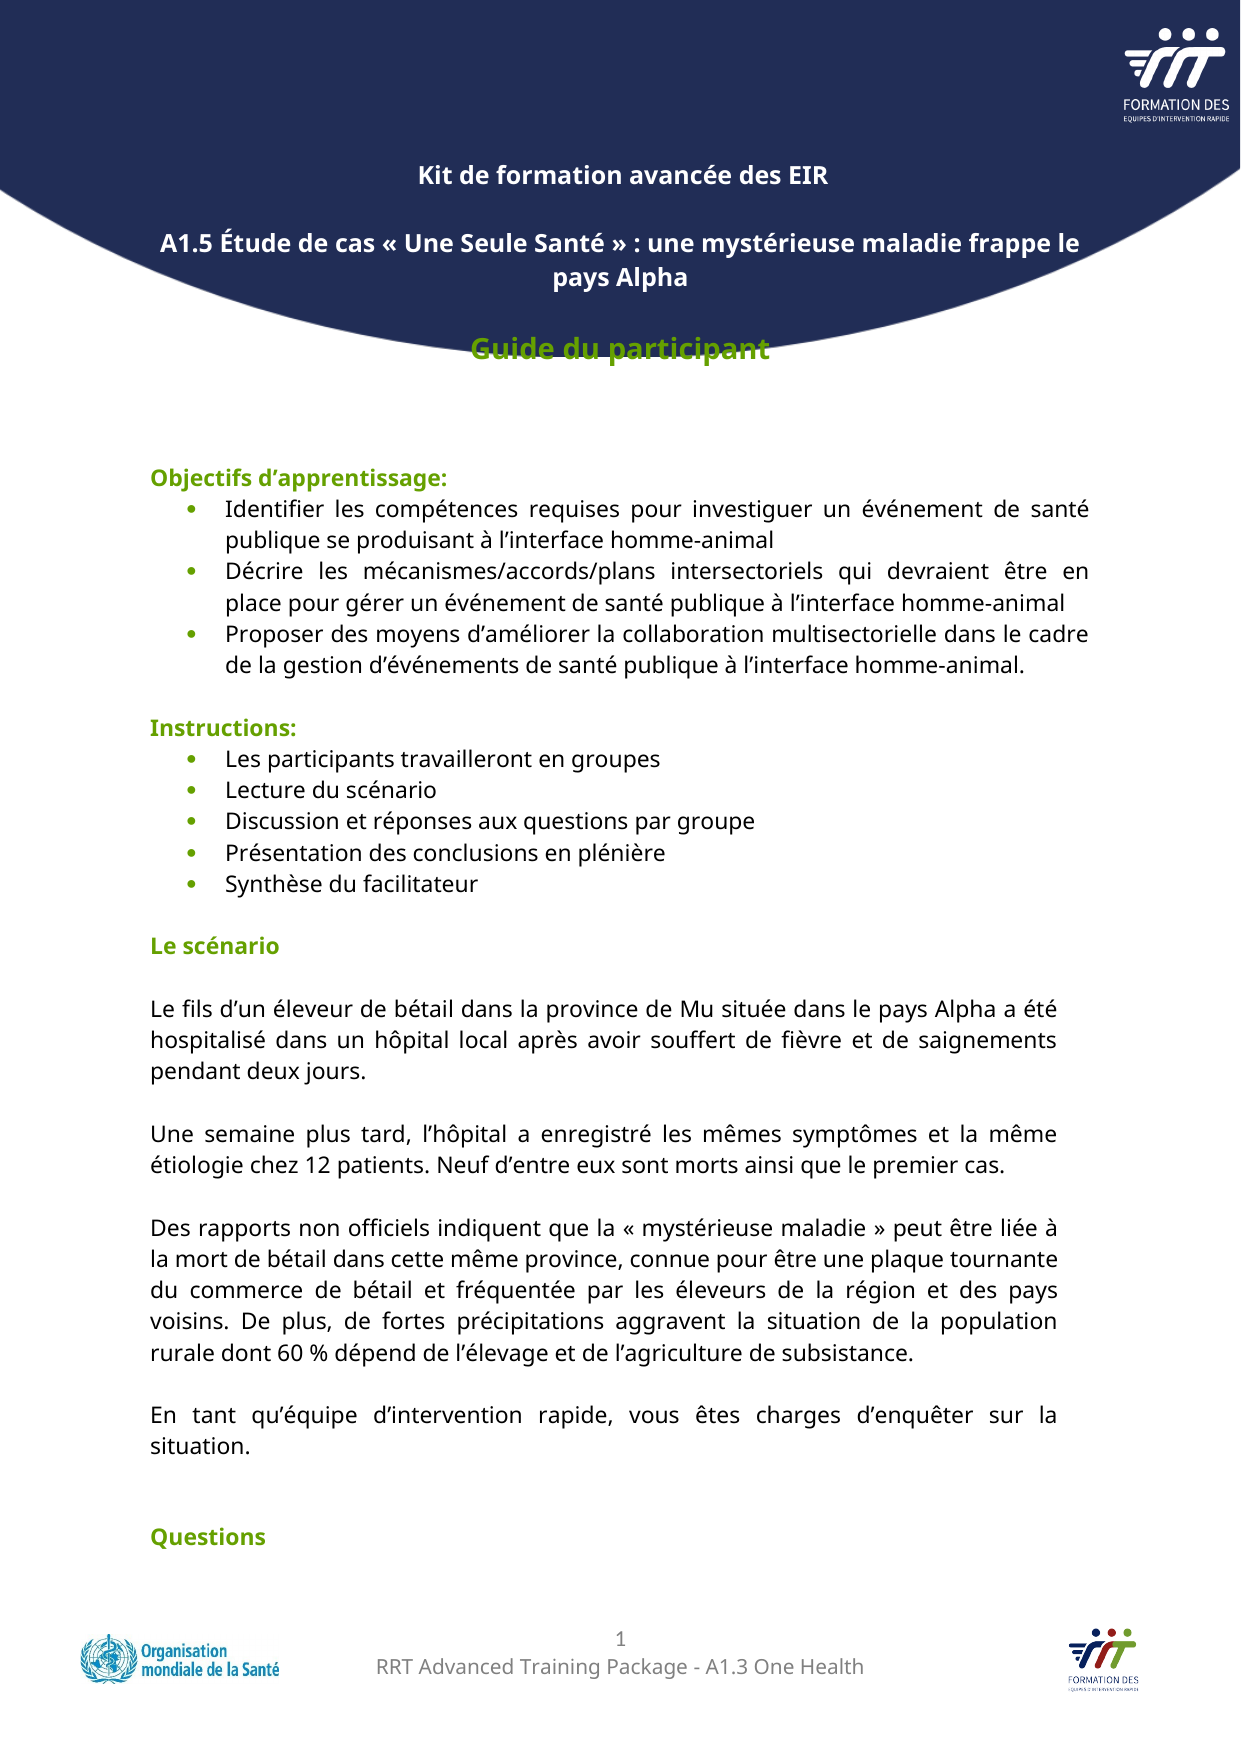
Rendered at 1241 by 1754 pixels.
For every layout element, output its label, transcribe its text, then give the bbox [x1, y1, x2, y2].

list Présentation des conclusions en plénière [187, 837, 1090, 868]
list Les participants travailleront en groupes [187, 743, 1090, 774]
picture [80, 1634, 279, 1684]
text Des rapports non officiels indiquent que la « mystérieuse maladie » peut être liée à la mort de bétail dans cette même province, connue pour être une plaque tournante du commerce de bétail et fréquentée par les éleveurs de la région et des pays voisins. De plus, de fortes précipitations aggravent la situation de la population rurale dont 60 % dépend de l’élevage et de l’agriculture de subsistance. [150, 1212, 1059, 1368]
list Identifier les compétences requises pour investiguer un événement de santé publique se produisant à l’interface homme-animal [187, 493, 1090, 555]
text Instructions: [150, 712, 1059, 743]
list Lecture du scénario [187, 774, 1090, 805]
text Le scénario [150, 930, 1059, 962]
list Proposer des moyens d’améliorer la collaboration multisectorielle dans le cadre de la gestion d’événements de santé publique à l’interface homme-animal. [187, 618, 1090, 680]
text En tant qu’équipe d’intervention rapide, vous êtes charges d’enquêter sur la situation. [150, 1399, 1059, 1462]
text Une semaine plus tard, l’hôpital a enregistré les mêmes symptômes et la même étiologie chez 12 patients. Neuf d’entre eux sont morts ainsi que le premier cas. [150, 1118, 1059, 1180]
text Kit de formation avancée des EIR [150, 158, 1090, 192]
list Synthèse du facilitateur [187, 868, 1090, 899]
picture [1068, 1628, 1139, 1692]
text Guide du participant [150, 328, 1090, 368]
text Questions [150, 1521, 1059, 1552]
list Décrire les mécanismes/accords/plans intersectoriels qui devraient être en place pour gérer un événement de santé publique à l’interface homme-animal [187, 555, 1090, 618]
picture [1123, 28, 1230, 123]
text Le fils d’un éleveur de bétail dans la province de Mu située dans le pays Alpha a été hospitalisé dans un hôpital local après avoir souffert de fièvre et de saignements pendant deux jours. [150, 993, 1059, 1087]
text A1.5 Étude de cas « Une Seule Santé » : une mystérieuse maladie frappe le pays Alpha [150, 226, 1090, 294]
text Objectifs d’apprentissage: [150, 462, 1090, 493]
list Discussion et réponses aux questions par groupe [187, 805, 1090, 837]
